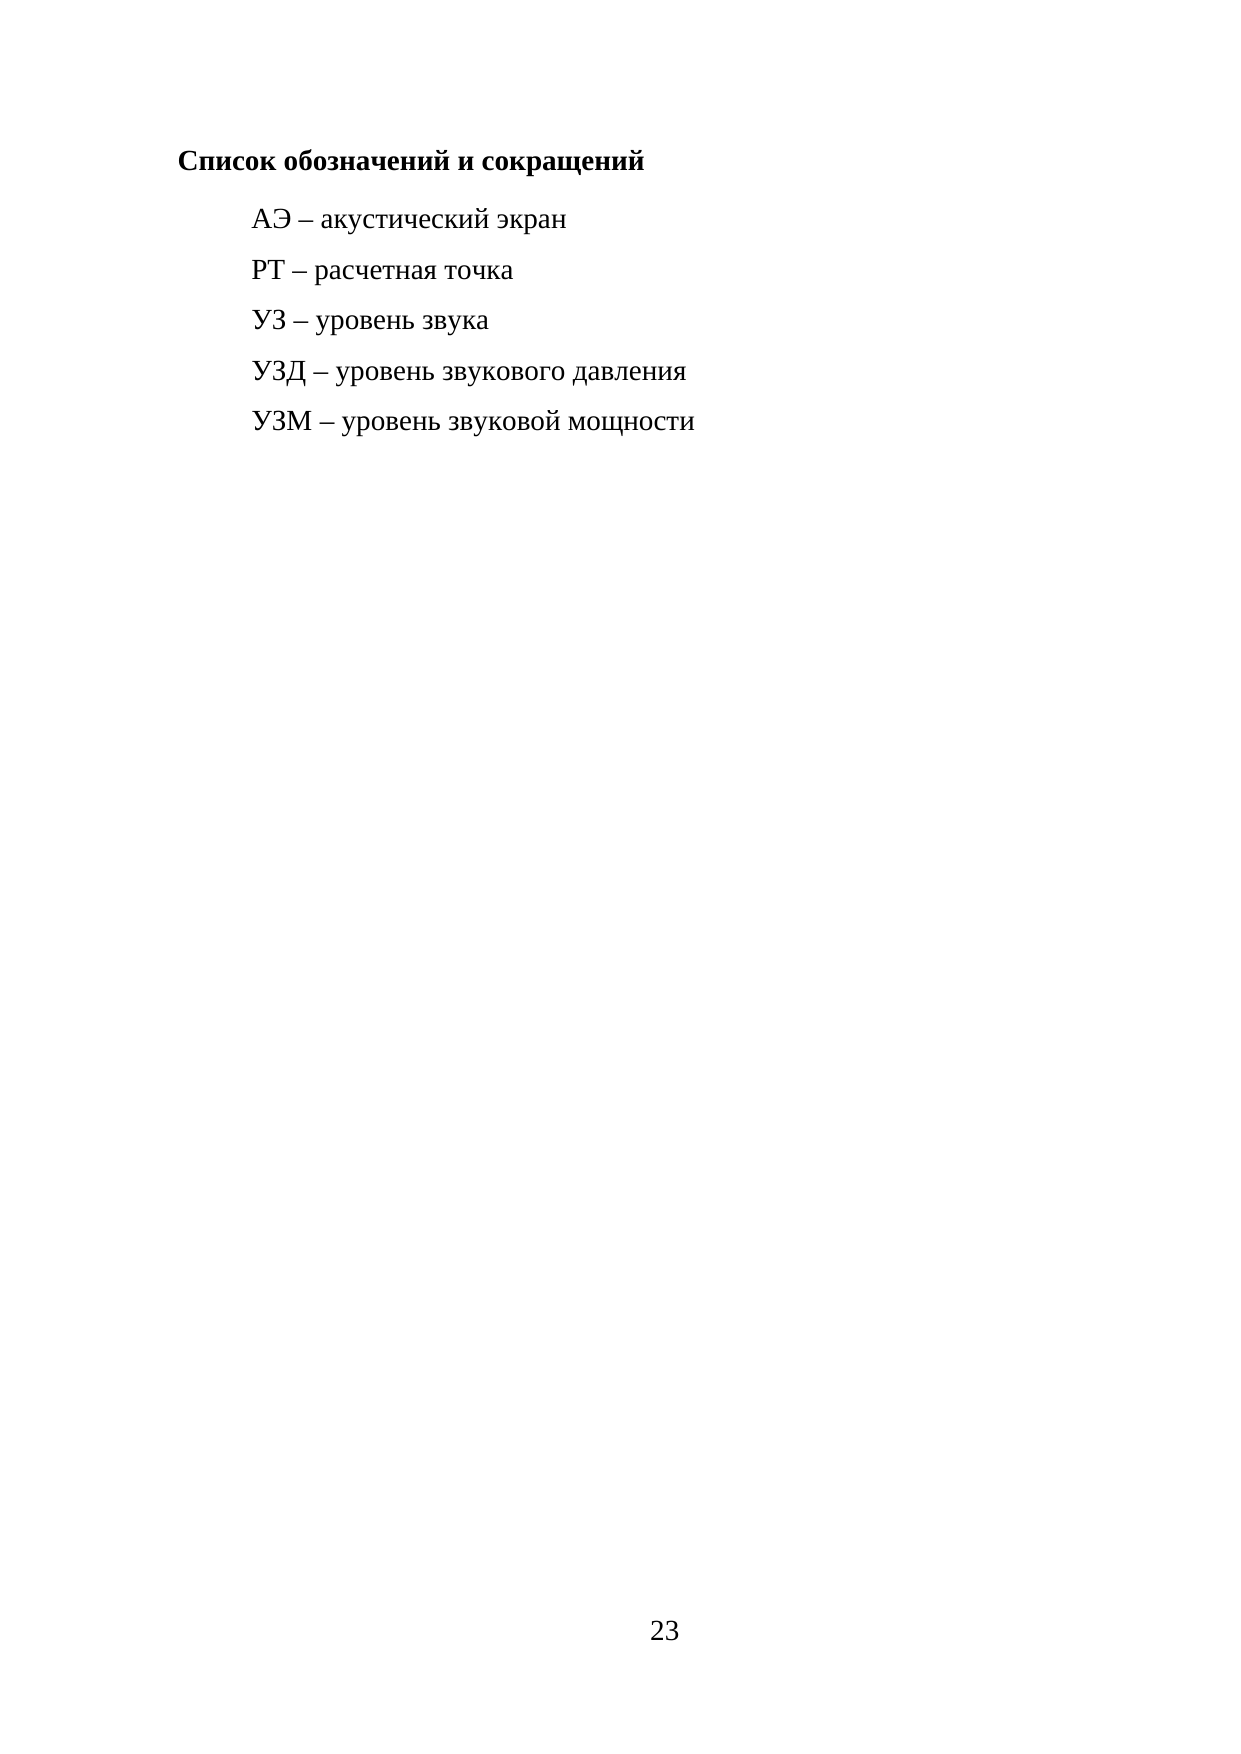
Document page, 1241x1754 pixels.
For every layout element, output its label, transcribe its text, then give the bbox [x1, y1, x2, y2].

text АЭ – акустический экран [177, 202, 1152, 235]
text УЗ – уровень звука [177, 302, 1152, 336]
subtitle Список обозначений и сокращений [177, 143, 1152, 177]
text УЗД – уровень звукового давления [177, 353, 1152, 386]
text УЗМ – уровень звуковой мощности [177, 403, 1152, 436]
text РТ – расчетная точка [177, 252, 1152, 286]
